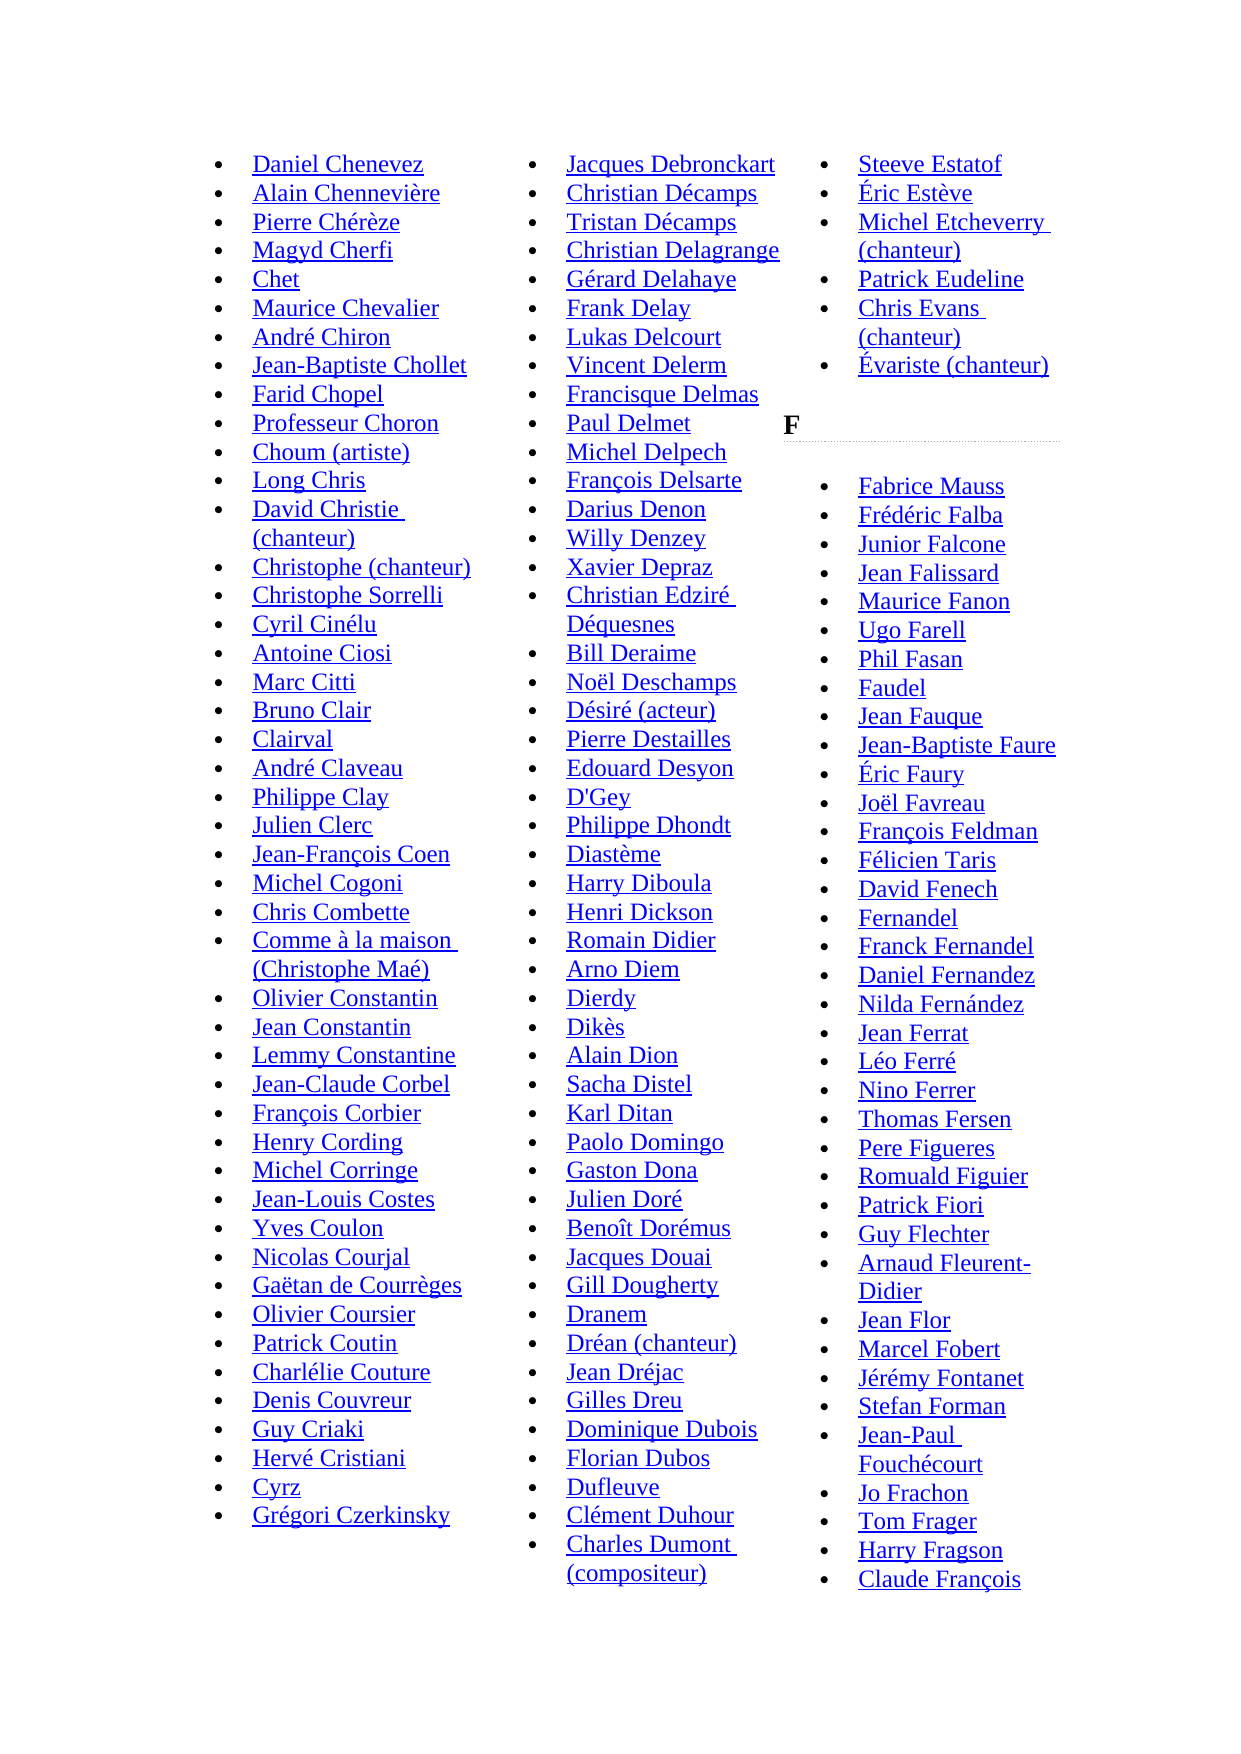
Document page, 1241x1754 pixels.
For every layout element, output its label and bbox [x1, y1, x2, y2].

table_header [781, 148, 1061, 1594]
table_header [490, 148, 781, 1594]
table_header [176, 148, 490, 1594]
